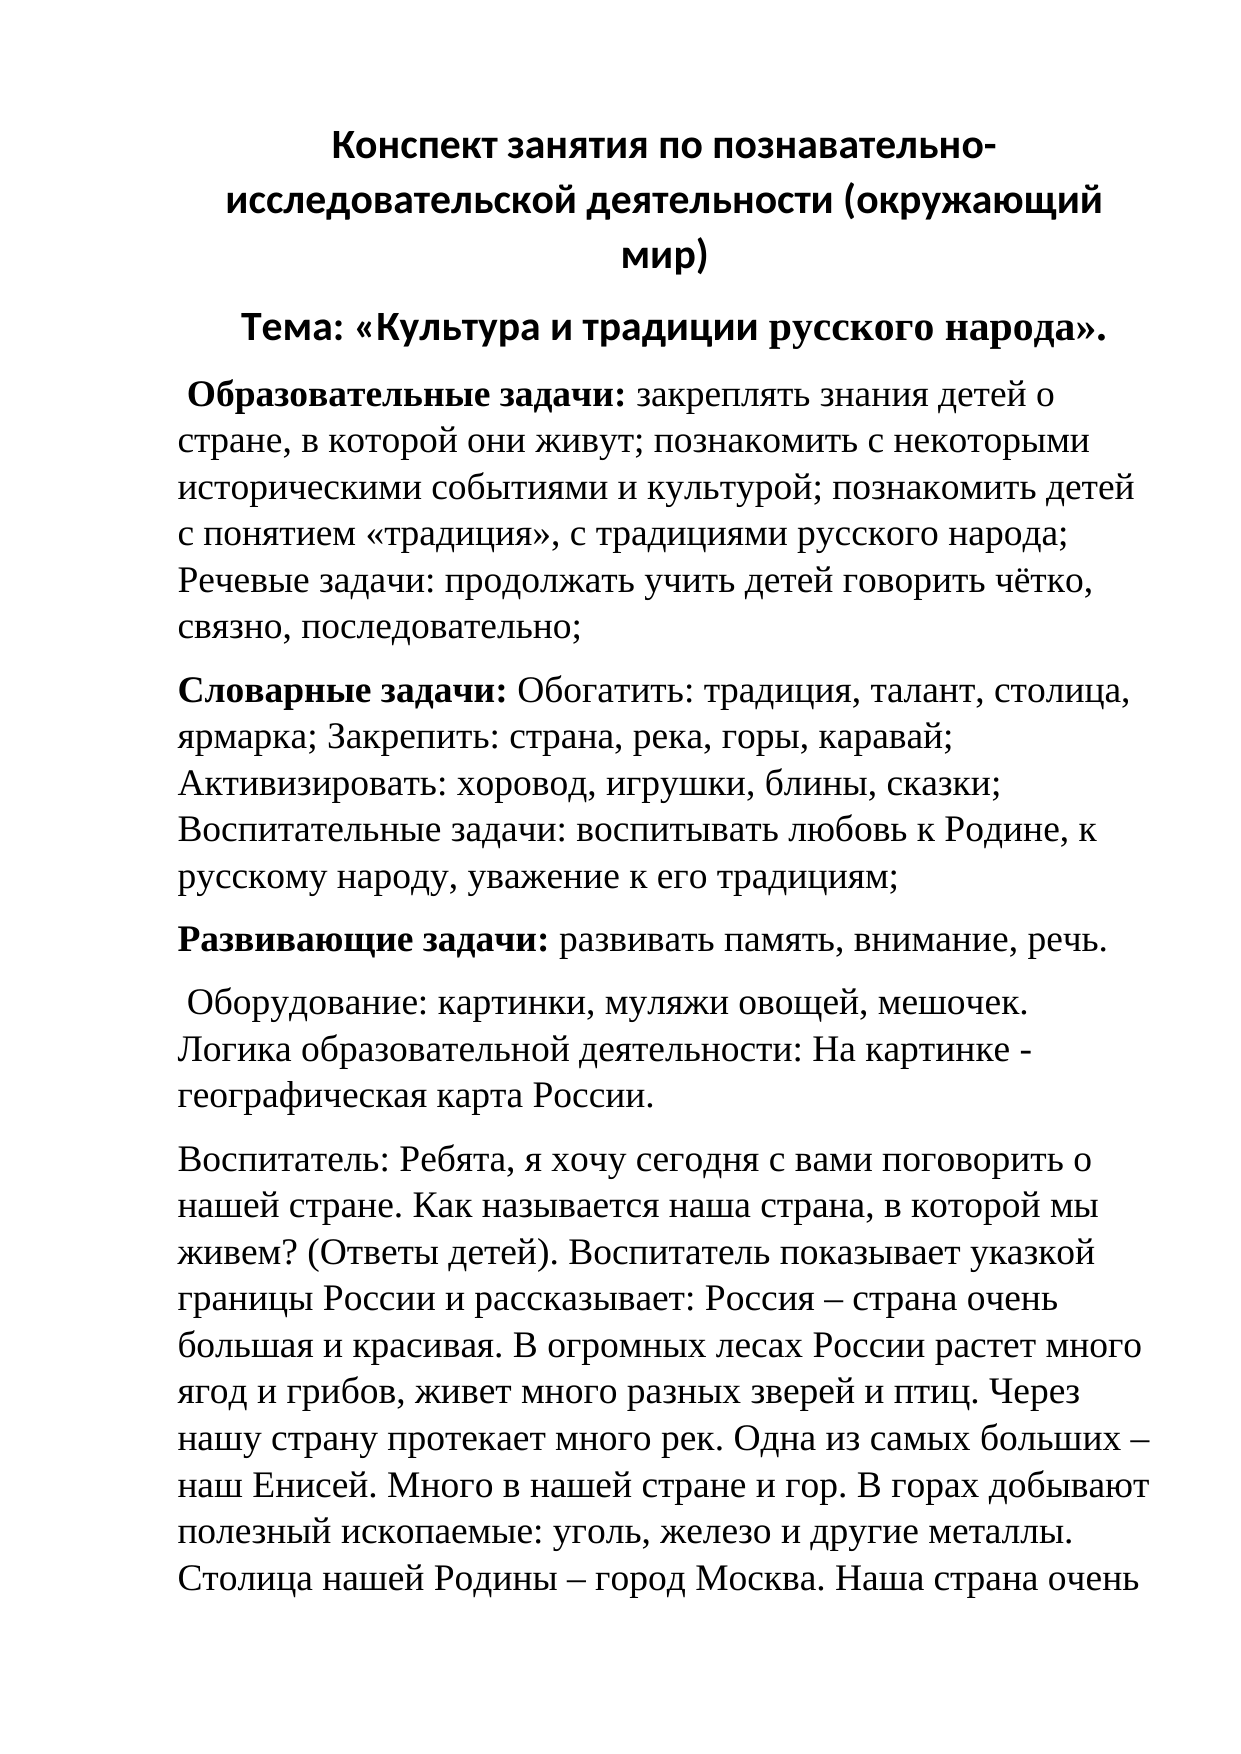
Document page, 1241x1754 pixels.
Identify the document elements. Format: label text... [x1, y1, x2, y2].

text Конспект занятия по познавательно-исследовательской деятельности (окружающий мир) [177, 118, 1152, 279]
text Развивающие задачи: развивать память, внимание, речь. [177, 917, 1152, 960]
text Образовательные задачи: закреплять знания детей о стране, в которой они живут; познакомить с некоторыми историческими событиями и культурой; познакомить детей с понятием «традиция», с традициями русского народа; Речевые задачи: продолжать учить детей говорить чётко, связно, последовательно; [177, 371, 1152, 647]
text Тема: «Культура и традиции русского народа». [177, 299, 1152, 350]
text Оборудование: картинки, муляжи овощей, мешочек. Логика образовательной деятельности: На картинке - географическая карта России. [177, 980, 1152, 1116]
text Словарные задачи: Обогатить: традиция, талант, столица, ярмарка; Закрепить: страна, река, горы, каравай; Активизировать: хоровод, игрушки, блины, сказки; Воспитательные задачи: воспитывать любовь к Родине, к русскому народу, уважение к его традициям; [177, 667, 1152, 896]
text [177, 1136, 1152, 1598]
